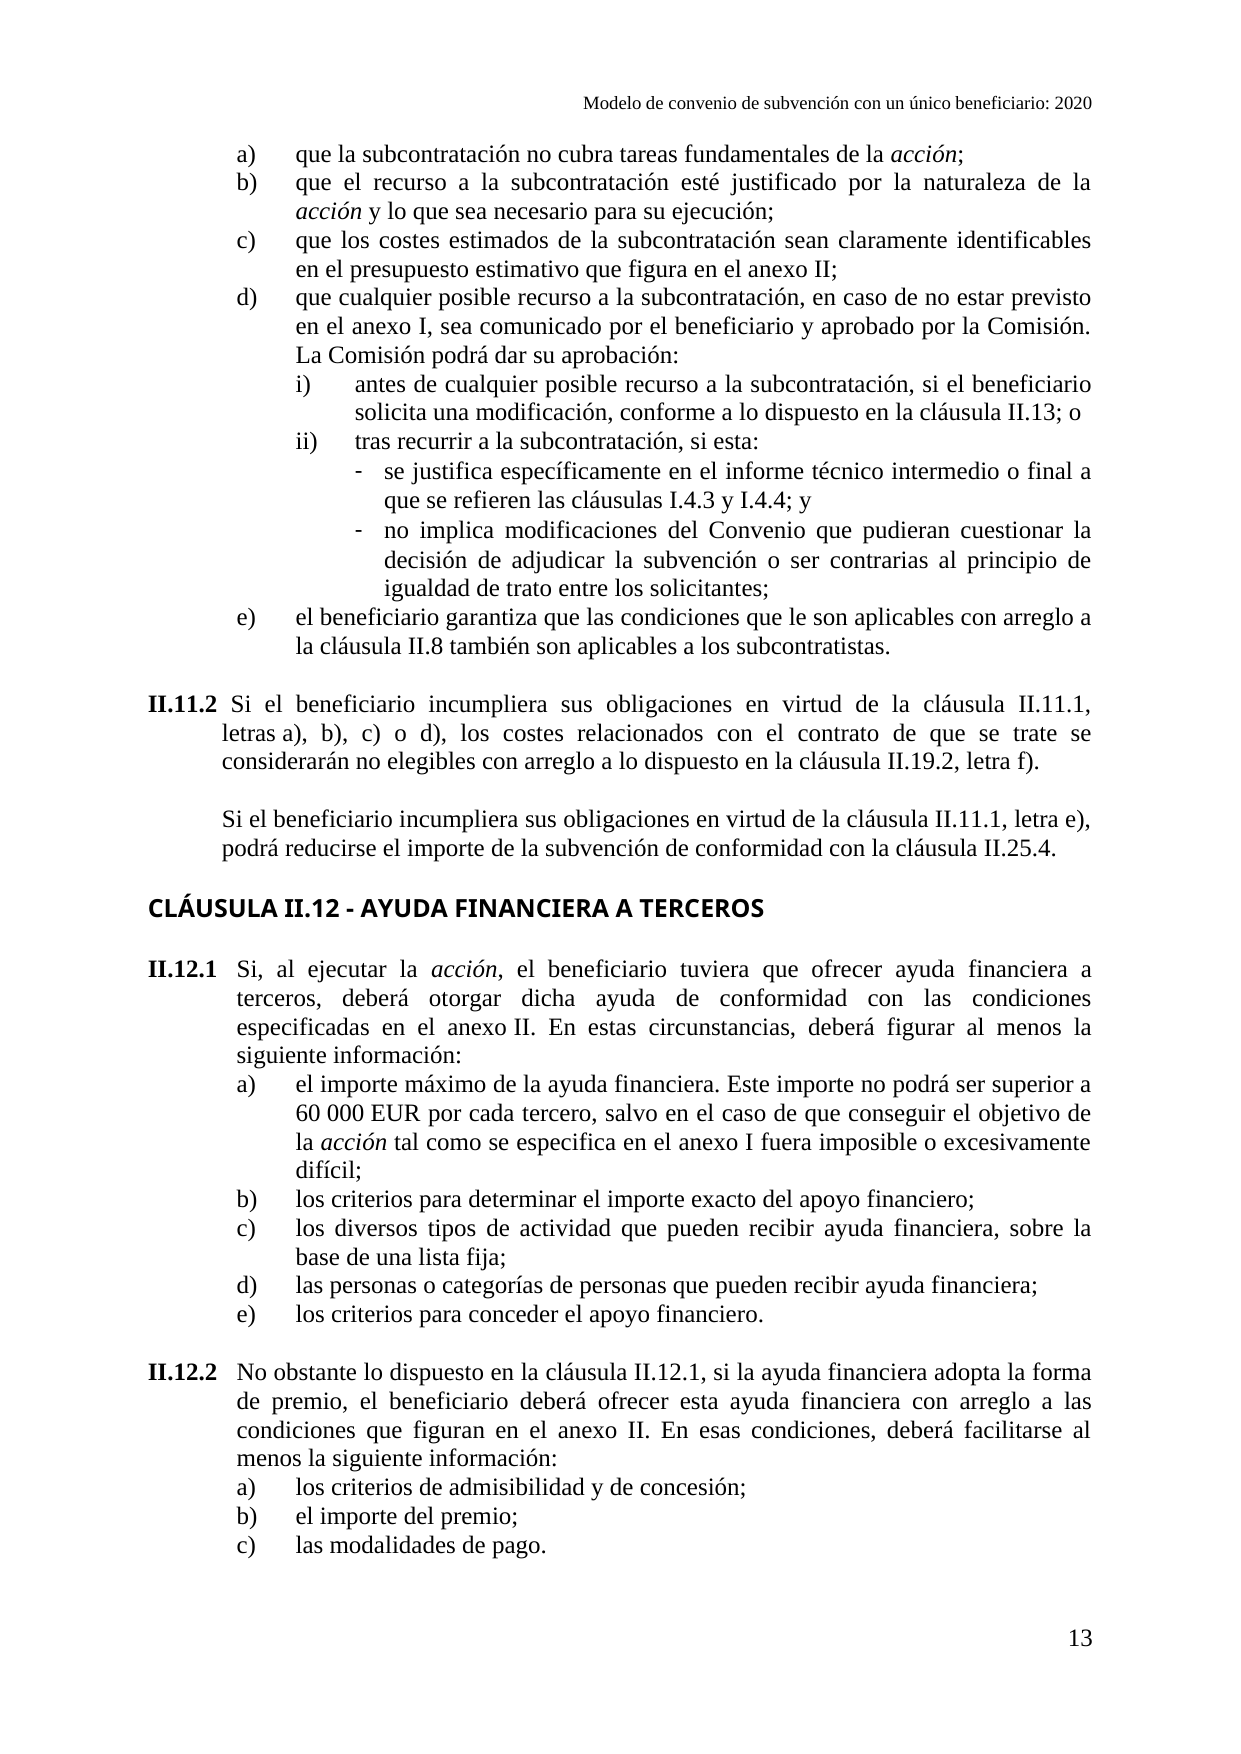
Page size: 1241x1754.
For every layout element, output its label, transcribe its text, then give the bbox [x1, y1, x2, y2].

list que la subcontratación no cubra tareas fundamentales de la acción; [236, 139, 1092, 167]
text II.11.2 Si el beneficiario incumpliera sus obligaciones en virtud de la cláusula II.11.1, letras a), b), c) o d), los costes relacionados con el contrato de que se trate se considerarán no elegibles con arreglo a lo dispuesto en la cláusula II.19.2, letra f). [148, 689, 1092, 775]
list las personas o categorías de personas que pueden recibir ayuda financiera; [236, 1271, 1092, 1299]
list se justifica específicamente en el informe técnico intermedio o final a que se refieren las cláusulas I.4.3 y I.4.4; y [354, 455, 1092, 514]
text II.12.1 Si, al ejecutar la acción, el beneficiario tuviera que ofrecer ayuda financiera a terceros, deberá otorgar dicha ayuda de conformidad con las condiciones especificadas en el anexo II. En estas circunstancias, deberá figurar al menos la siguiente información: [148, 954, 1092, 1069]
list el importe máximo de la ayuda financiera. Este importe no podrá ser superior a 60 000 EUR por cada tercero, salvo en el caso de que conseguir el objetivo de la acción tal como se especifica en el anexo I fuera imposible o excesivamente difícil; [236, 1069, 1092, 1184]
list los criterios para conceder el apoyo financiero. [236, 1299, 1092, 1328]
list que cualquier posible recurso a la subcontratación, en caso de no estar previsto en el anexo I, sea comunicado por el beneficiario y aprobado por la Comisión. La Comisión podrá dar su aprobación: [236, 282, 1092, 369]
list los diversos tipos de actividad que pueden recibir ayuda financiera, sobre la base de una lista fija; [236, 1213, 1092, 1271]
text Si el beneficiario incumpliera sus obligaciones en virtud de la cláusula II.11.1, letra e), podrá reducirse el importe de la subvención de conformidad con la cláusula II.25.4. [222, 804, 1092, 862]
list el beneficiario garantiza que las condiciones que le son aplicables con arreglo a la cláusula II.8 también son aplicables a los subcontratistas. [236, 602, 1092, 660]
text II.12.2 No obstante lo dispuesto en la cláusula II.12.1, si la ayuda financiera adopta la forma de premio, el beneficiario deberá ofrecer esta ayuda financiera con arreglo a las condiciones que figuran en el anexo II. En esas condiciones, deberá facilitarse al menos la siguiente información: [148, 1357, 1092, 1472]
text c) las modalidades de pago. [236, 1530, 1092, 1558]
text b) el importe del premio; [236, 1501, 1092, 1530]
subtitle CLÁUSULA II.12 - AYUDA FINANCIERA A TERCEROS [148, 891, 1092, 925]
list que el recurso a la subcontratación esté justificado por la naturaleza de la acción y lo que sea necesario para su ejecución; [236, 167, 1092, 225]
text i) antes de cualquier posible recurso a la subcontratación, si el beneficiario solicita una modificación, conforme a lo dispuesto en la cláusula II.13; o [295, 369, 1092, 426]
list que los costes estimados de la subcontratación sean claramente identificables en el presupuesto estimativo que figura en el anexo II; [236, 225, 1092, 282]
text ii) tras recurrir a la subcontratación, si esta: [295, 426, 1092, 455]
list los criterios para determinar el importe exacto del apoyo financiero; [236, 1184, 1092, 1213]
text a) los criterios de admisibilidad y de concesión; [236, 1472, 1092, 1501]
list no implica modificaciones del Convenio que pudieran cuestionar la decisión de adjudicar la subvención o ser contrarias al principio de igualdad de trato entre los solicitantes; [354, 514, 1092, 602]
